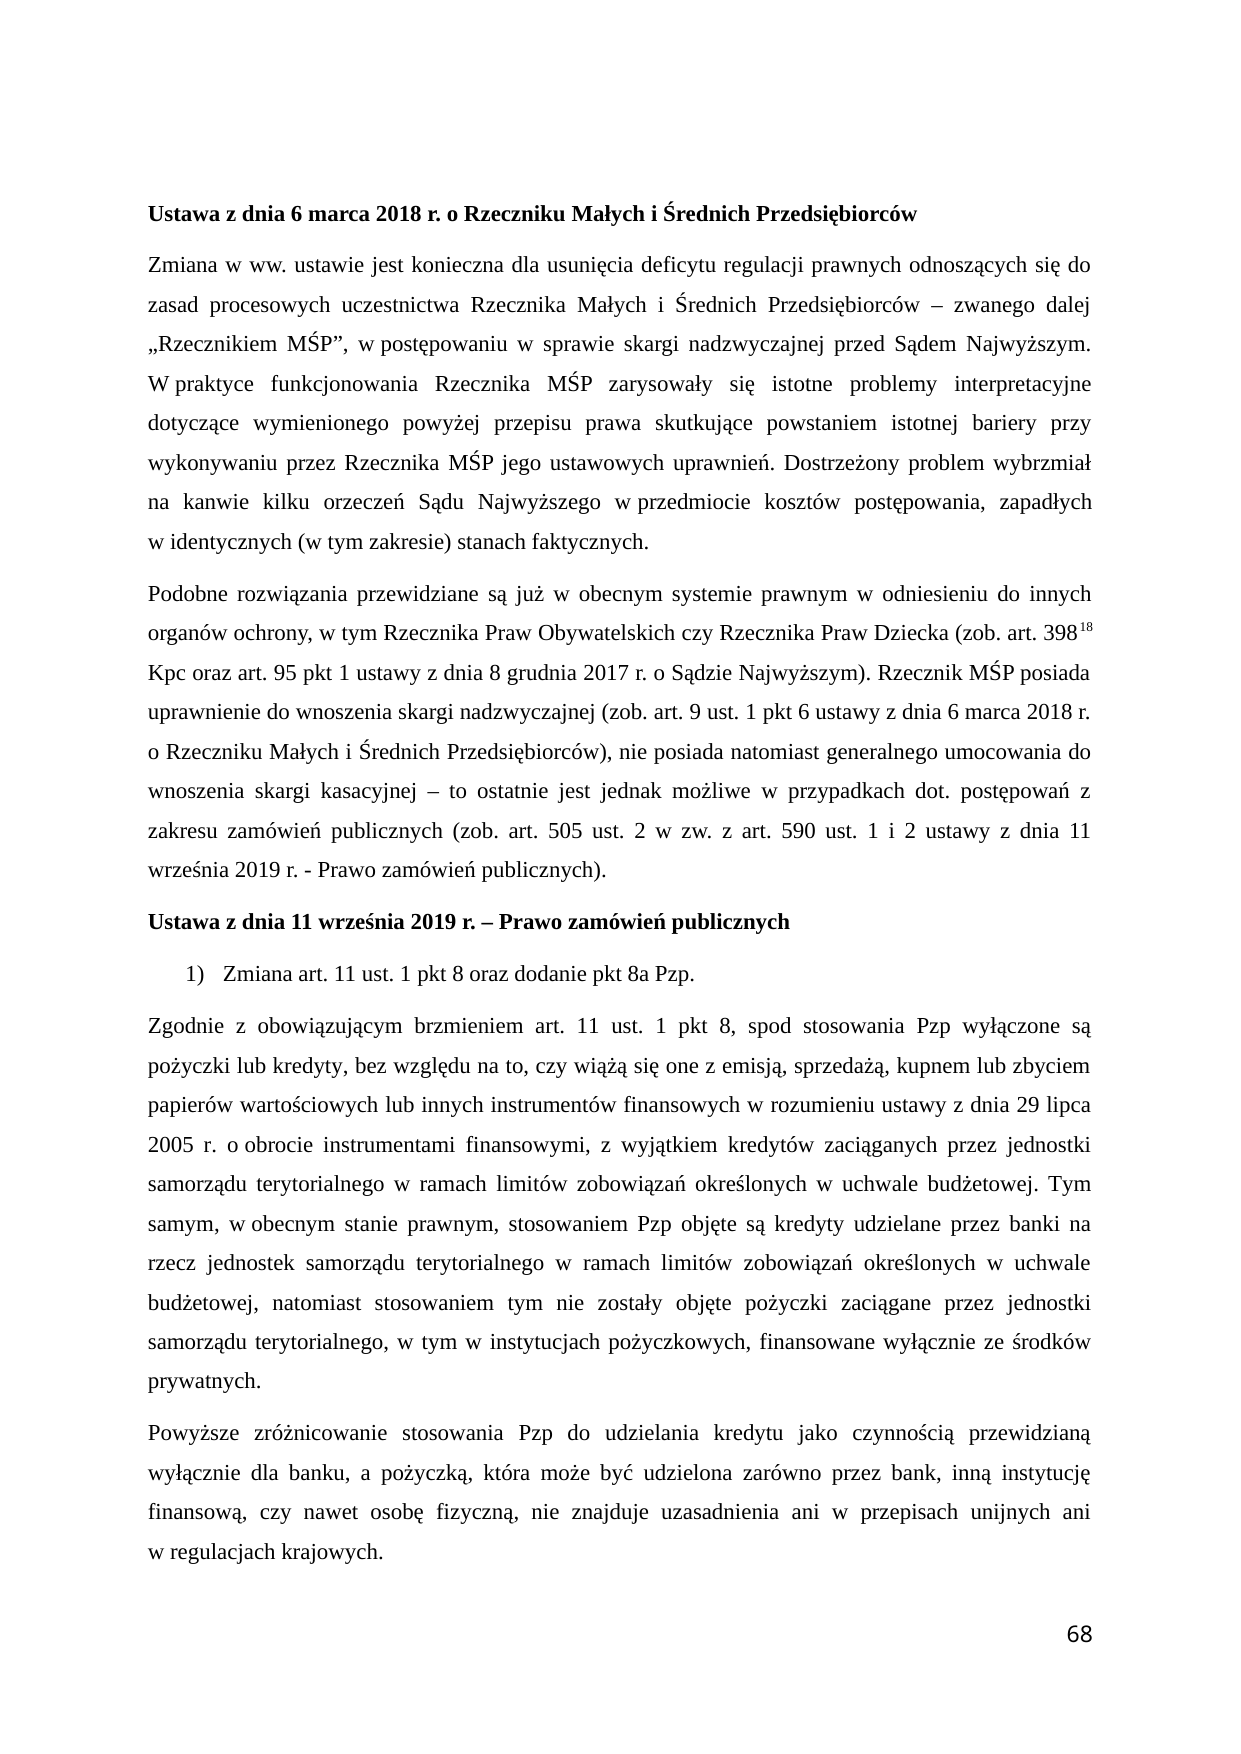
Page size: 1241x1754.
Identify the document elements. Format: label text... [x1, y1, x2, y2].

text Podobne rozwiązania przewidziane są już w obecnym systemie prawnym w odniesieniu do innych organów ochrony, w tym Rzecznika Praw Obywatelskich czy Rzecznika Praw Dziecka (zob. art. 39818 Kpc oraz art. 95 pkt 1 ustawy z dnia 8 grudnia 2017 r. o Sądzie Najwyższym). Rzecznik MŚP posiada uprawnienie do wnoszenia skargi nadzwyczajnej (zob. art. 9 ust. 1 pkt 6 ustawy z dnia 6 marca 2018 r. o Rzeczniku Małych i Średnich Przedsiębiorców), nie posiada natomiast generalnego umocowania do wnoszenia skargi kasacyjnej – to ostatnie jest jednak możliwe w przypadkach dot. postępowań z zakresu zamówień publicznych (zob. art. 505 ust. 2 w zw. z art. 590 ust. 1 i 2 ustawy z dnia 11 września 2019 r. - Prawo zamówień publicznych). [148, 580, 1093, 883]
list Zmiana art. 11 ust. 1 pkt 8 oraz dodanie pkt 8a Pzp. [185, 960, 1093, 987]
text Zgodnie z obowiązującym brzmieniem art. 11 ust. 1 pkt 8, spod stosowania Pzp wyłączone są pożyczki lub kredyty, bez względu na to, czy wiążą się one z emisją, sprzedażą, kupnem lub zbyciem papierów wartościowych lub innych instrumentów finansowych w rozumieniu ustawy z dnia 29 lipca 2005 r. o obrocie instrumentami finansowymi, z wyjątkiem kredytów zaciąganych przez jednostki samorządu terytorialnego w ramach limitów zobowiązań określonych w uchwale budżetowej. Tym samym, w obecnym stanie prawnym, stosowaniem Pzp objęte są kredyty udzielane przez banki na rzecz jednostek samorządu terytorialnego w ramach limitów zobowiązań określonych w uchwale budżetowej, natomiast stosowaniem tym nie zostały objęte pożyczki zaciągane przez jednostki samorządu terytorialnego, w tym w instytucjach pożyczkowych, finansowane wyłącznie ze środków prywatnych. [148, 1012, 1093, 1394]
text Powyższe zróżnicowanie stosowania Pzp do udzielania kredytu jako czynnością przewidzianą wyłącznie dla banku, a pożyczką, która może być udzielona zarówno przez bank, inną instytucję finansową, czy nawet osobę fizyczną, nie znajduje uzasadnienia ani w przepisach unijnych ani w regulacjach krajowych. [148, 1419, 1093, 1564]
text Zmiana w ww. ustawie jest konieczna dla usunięcia deficytu regulacji prawnych odnoszących się do zasad procesowych uczestnictwa Rzecznika Małych i Średnich Przedsiębiorców – zwanego dalej „Rzecznikiem MŚP”, w postępowaniu w sprawie skargi nadzwyczajnej przed Sądem Najwyższym. W praktyce funkcjonowania Rzecznika MŚP zarysowały się istotne problemy interpretacyjne dotyczące wymienionego powyżej przepisu prawa skutkujące powstaniem istotnej bariery przy wykonywaniu przez Rzecznika MŚP jego ustawowych uprawnień. Dostrzeżony problem wybrzmiał na kanwie kilku orzeczeń Sądu Najwyższego w przedmiocie kosztów postępowania, zapadłych w identycznych (w tym zakresie) stanach faktycznych. [148, 252, 1093, 554]
text Ustawa z dnia 11 września 2019 r. – Prawo zamówień publicznych [148, 908, 1093, 934]
text Ustawa z dnia 6 marca 2018 r. o Rzeczniku Małych i Średnich Przedsiębiorców [148, 199, 1093, 226]
